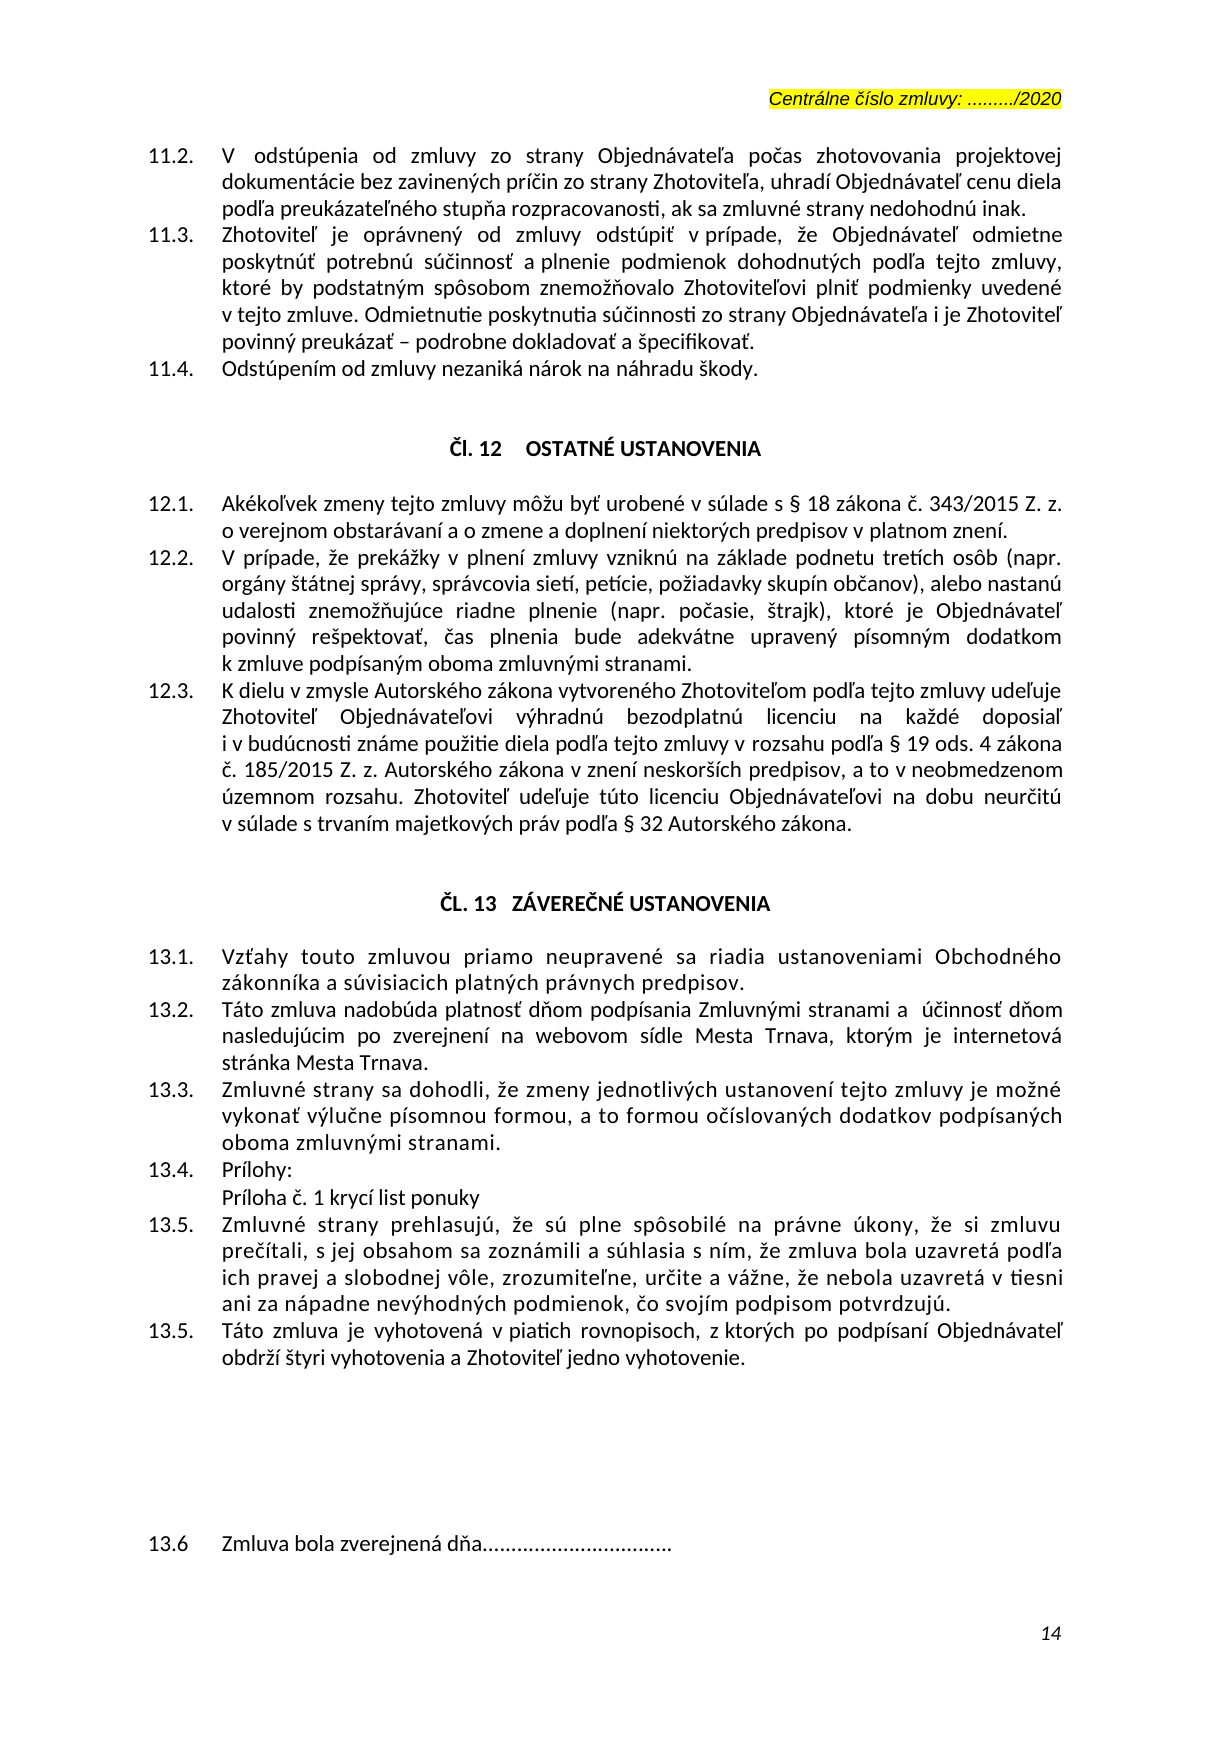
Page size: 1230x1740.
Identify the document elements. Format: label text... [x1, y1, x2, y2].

text 13.1. Vzťahy touto zmluvou priamo neupravené sa riadia ustanoveniami Obchodného zákonníka a súvisiacich platných právnych predpisov. [148, 943, 1063, 996]
text Čl. 13 záverečné ustanovenia [148, 890, 1063, 917]
text 12.1. Akékoľvek zmeny tejto zmluvy môžu byť urobené v súlade s § 18 zákona č. 343/2015 Z. z. o verejnom obstarávaní a o zmene a doplnení niektorých predpisov v platnom znení. [148, 491, 1063, 544]
text 13.3. Zmluvné strany sa dohodli, že zmeny jednotlivých ustanovení tejto zmluvy je možné vykonať výlučne písomnou formou, a to formou očíslovaných dodatkov podpísaných oboma zmluvnými stranami. [148, 1076, 1063, 1156]
text Čl. 12 OSTATNÉ USTANOVENIA [148, 434, 1063, 463]
text 11.3. Zhotoviteľ je oprávnený od zmluvy odstúpiť v prípade, že Objednávateľ odmietne poskytnúť potrebnú súčinnosť a plnenie podmienok dohodnutých podľa tejto zmluvy, ktoré by podstatným spôsobom znemožňovalo Zhotoviteľovi plniť podmienky uvedené v tejto zmluve. Odmietnutie poskytnutia súčinnosti zo strany Objednávateľa i je Zhotoviteľ povinný preukázať – podrobne dokladovať a špecifikovať. [148, 222, 1063, 355]
text 12.2. V prípade, že prekážky v plnení zmluvy vzniknú na základe podnetu tretích osôb (napr. orgány štátnej správy, správcovia sietí, petície, požiadavky skupín občanov), alebo nastanú udalosti znemožňujúce riadne plnenie (napr. počasie, štrajk), ktoré je Objednávateľ povinný rešpektovať, čas plnenia bude adekvátne upravený písomným dodatkom k zmluve podpísaným oboma zmluvnými stranami. [148, 544, 1063, 677]
text 11.4. Odstúpením od zmluvy nezaniká nárok na náhradu škody. [148, 355, 1063, 381]
text 13.5. Zmluvné strany prehlasujú, že sú plne spôsobilé na právne úkony, že si zmluvu prečítali, s jej obsahom sa zoznámili a súhlasia s ním, že zmluva bola uzavretá podľa ich pravej a slobodnej vôle, zrozumiteľne, určite a vážne, že nebola uzavretá v tiesni ani za nápadne nevýhodných podmienok, čo svojím podpisom potvrdzujú. [148, 1211, 1063, 1317]
text 11.2. V odstúpenia od zmluvy zo strany Objednávateľa počas zhotovovania projektovej dokumentácie bez zavinených príčin zo strany Zhotoviteľa, uhradí Objednávateľ cenu diela podľa preukázateľného stupňa rozpracovanosti, ak sa zmluvné strany nedohodnú inak. [148, 142, 1063, 222]
text 13.5. Táto zmluva je vyhotovená v piatich rovnopisoch, z ktorých po podpísaní Objednávateľ obdrží štyri vyhotovenia a Zhotoviteľ jedno vyhotovenie. [148, 1317, 1063, 1371]
text 13.6 Zmluva bola zverejnená dňa................................. [148, 1530, 1063, 1557]
text 13.2. Táto zmluva nadobúda platnosť dňom podpísania Zmluvnými stranami a účinnosť dňom nasledujúcim po zverejnení na webovom sídle Mesta Trnava, ktorým je internetová stránka Mesta Trnava. [148, 996, 1063, 1076]
text 12.3. K dielu v zmysle Autorského zákona vytvoreného Zhotoviteľom podľa tejto zmluvy udeľuje Zhotoviteľ Objednávateľovi výhradnú bezodplatnú licenciu na každé doposiaľ i v budúcnosti známe použitie diela podľa tejto zmluvy v rozsahu podľa § 19 ods. 4 zákona č. 185/2015 Z. z. Autorského zákona v znení neskorších predpisov, a to v neobmedzenom územnom rozsahu. Zhotoviteľ udeľuje túto licenciu Objednávateľovi na dobu neurčitú v súlade s trvaním majetkových práv podľa § 32 Autorského zákona. [148, 677, 1063, 837]
text 13.4. Prílohy: [148, 1156, 1063, 1183]
text Príloha č. 1 krycí list ponuky [148, 1183, 1063, 1211]
